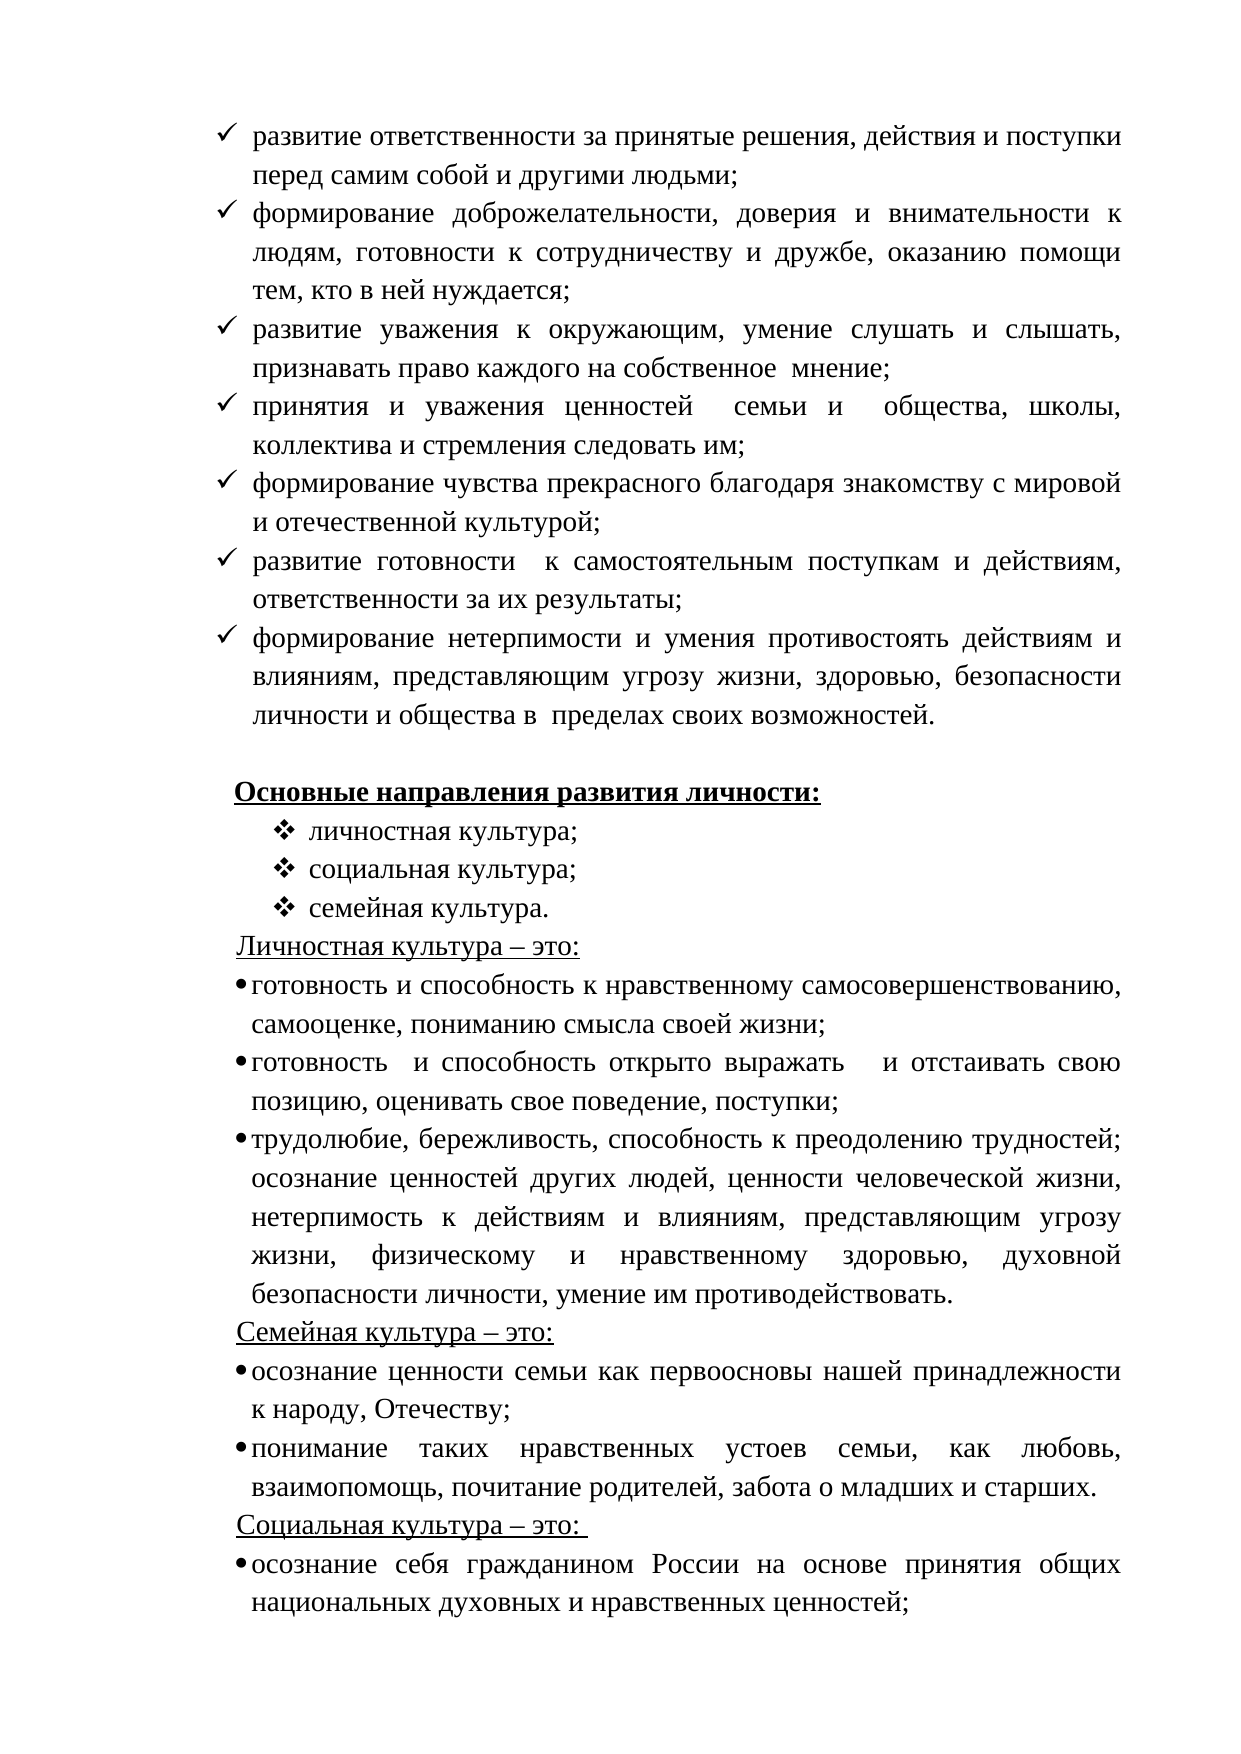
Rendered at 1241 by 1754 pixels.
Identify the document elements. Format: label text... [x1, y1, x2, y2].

text Семейная культура – это: [236, 1314, 1122, 1348]
text Основные направления развития личности: [177, 774, 1122, 808]
list принятия и уважения ценностей семьи и общества, школы, коллектива и стремления следовать им; [215, 388, 1122, 460]
list понимание таких нравственных устоев семьи, как любовь, взаимопомощь, почитание родителей, забота о младших и старших. [236, 1430, 1122, 1502]
list формирование доброжелательности, доверия и внимательности к людям, готовности к сотрудничеству и дружбе, оказанию помощи тем, кто в ней нуждается; [215, 195, 1122, 306]
list развитие ответственности за принятые решения, действия и поступки перед самим собой и другими людьми; [215, 118, 1122, 190]
list формирование нетерпимости и умения противостоять действиям и влияниям, представляющим угрозу жизни, здоровью, безопасности личности и общества в пределах своих возможностей. [215, 620, 1122, 731]
list семейная культура. [271, 890, 1122, 923]
list формирование чувства прекрасного благодаря знакомству с мировой и отечественной культурой; [215, 465, 1122, 538]
list личностная культура; [271, 813, 1122, 846]
list осознание себя гражданином России на основе принятия общих национальных духовных и нравственных ценностей; [236, 1546, 1122, 1618]
list развитие уважения к окружающим, умение слушать и слышать, признавать право каждого на собственное мнение; [215, 311, 1122, 383]
text Личностная культура – это: [236, 928, 1122, 962]
list трудолюбие, бережливость, способность к преодолению трудностей; осознание ценностей других людей, ценности человеческой жизни, нетерпимость к действиям и влияниям, представляющим угрозу жизни, физическому и нравственному здоровью, духовной безопасности личности, умение им противодействовать. [236, 1121, 1122, 1309]
list осознание ценности семьи как первоосновы нашей принадлежности к народу, Отечеству; [236, 1353, 1122, 1425]
list готовность и способность открыто выражать и отстаивать свою позицию, оценивать свое поведение, поступки; [236, 1044, 1122, 1116]
list развитие готовности к самостоятельным поступкам и действиям, ответственности за их результаты; [215, 543, 1122, 615]
list готовность и способность к нравственному самосовершенствованию, самооценке, пониманию смысла своей жизни; [236, 967, 1122, 1039]
text Социальная культура – это: [236, 1507, 1122, 1541]
list социальная культура; [271, 851, 1122, 885]
